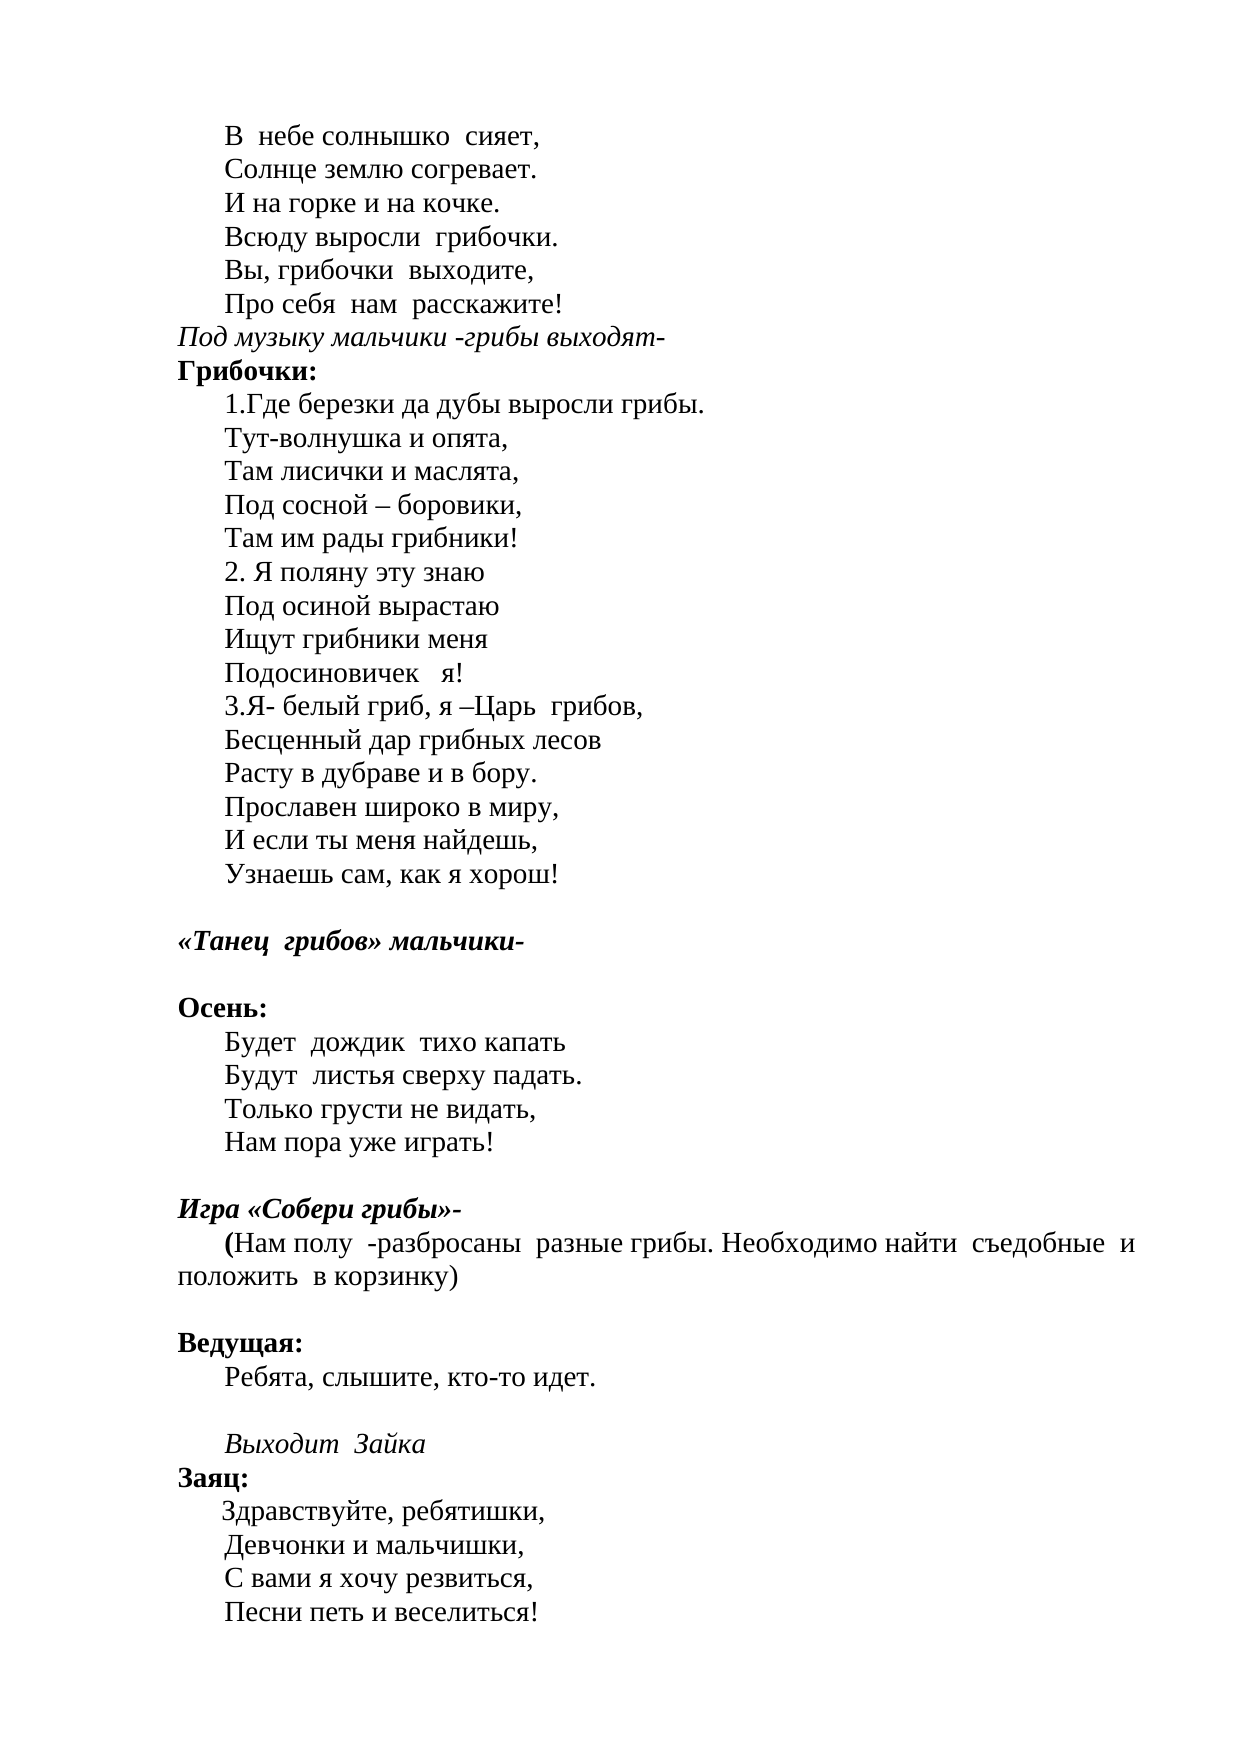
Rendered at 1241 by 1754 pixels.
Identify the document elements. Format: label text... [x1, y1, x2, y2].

text Здравствуйте, ребятишки, [177, 1493, 1152, 1527]
text Будет дождик тихо капать [177, 1024, 1152, 1057]
text Про себя нам расскажите! [177, 286, 1152, 319]
text Узнаешь сам, как я хорош! [177, 856, 1152, 889]
text Солнце землю согревает. [177, 152, 1152, 185]
text Девчонки и мальчишки, [177, 1527, 1152, 1560]
text Только грусти не видать, [177, 1091, 1152, 1124]
text Выходит Зайка [177, 1426, 1152, 1460]
text Подосиновичек я! [177, 655, 1152, 688]
text Будут листья сверху падать. [177, 1057, 1152, 1091]
text 3.Я- белый гриб, я –Царь грибов, [177, 688, 1152, 722]
text Ищут грибники меня [177, 621, 1152, 655]
text В небе солнышко сияет, [177, 118, 1152, 152]
text Бесценный дар грибных лесов [177, 722, 1152, 755]
text Под сосной – боровики, [177, 487, 1152, 521]
text Прославен широко в миру, [177, 789, 1152, 822]
text С вами я хочу резвиться, [177, 1560, 1152, 1594]
text Песни петь и веселиться! [177, 1594, 1152, 1627]
text Там лисички и маслята, [177, 453, 1152, 487]
text 1.Где березки да дубы выросли грибы. [177, 386, 1152, 420]
text И на горке и на кочке. [177, 185, 1152, 219]
text 2. Я поляну эту знаю [177, 554, 1152, 588]
text Нам пора уже играть! [177, 1124, 1152, 1158]
text Там им рады грибники! [177, 521, 1152, 554]
text Ребята, слышите, кто-то идет. [177, 1359, 1152, 1393]
text И если ты меня найдешь, [177, 822, 1152, 856]
text Игра «Собери грибы»- [177, 1191, 1152, 1225]
text Ведущая: [177, 1326, 1152, 1359]
text Всюду выросли грибочки. [177, 219, 1152, 252]
text «Танец грибов» мальчики- [177, 923, 1152, 957]
text Тут-волнушка и опята, [177, 420, 1152, 453]
text Заяц: [177, 1460, 1152, 1493]
text Осень: [177, 990, 1152, 1024]
text Расту в дубраве и в бору. [177, 755, 1152, 789]
text (Нам полу -разбросаны разные грибы. Необходимо найти съедобные и положить в корзинку) [177, 1225, 1152, 1292]
text Под музыку мальчики -грибы выходят- [177, 319, 1152, 353]
text Под осиной вырастаю [177, 588, 1152, 621]
text Вы, грибочки выходите, [177, 252, 1152, 286]
text Грибочки: [177, 353, 1152, 386]
